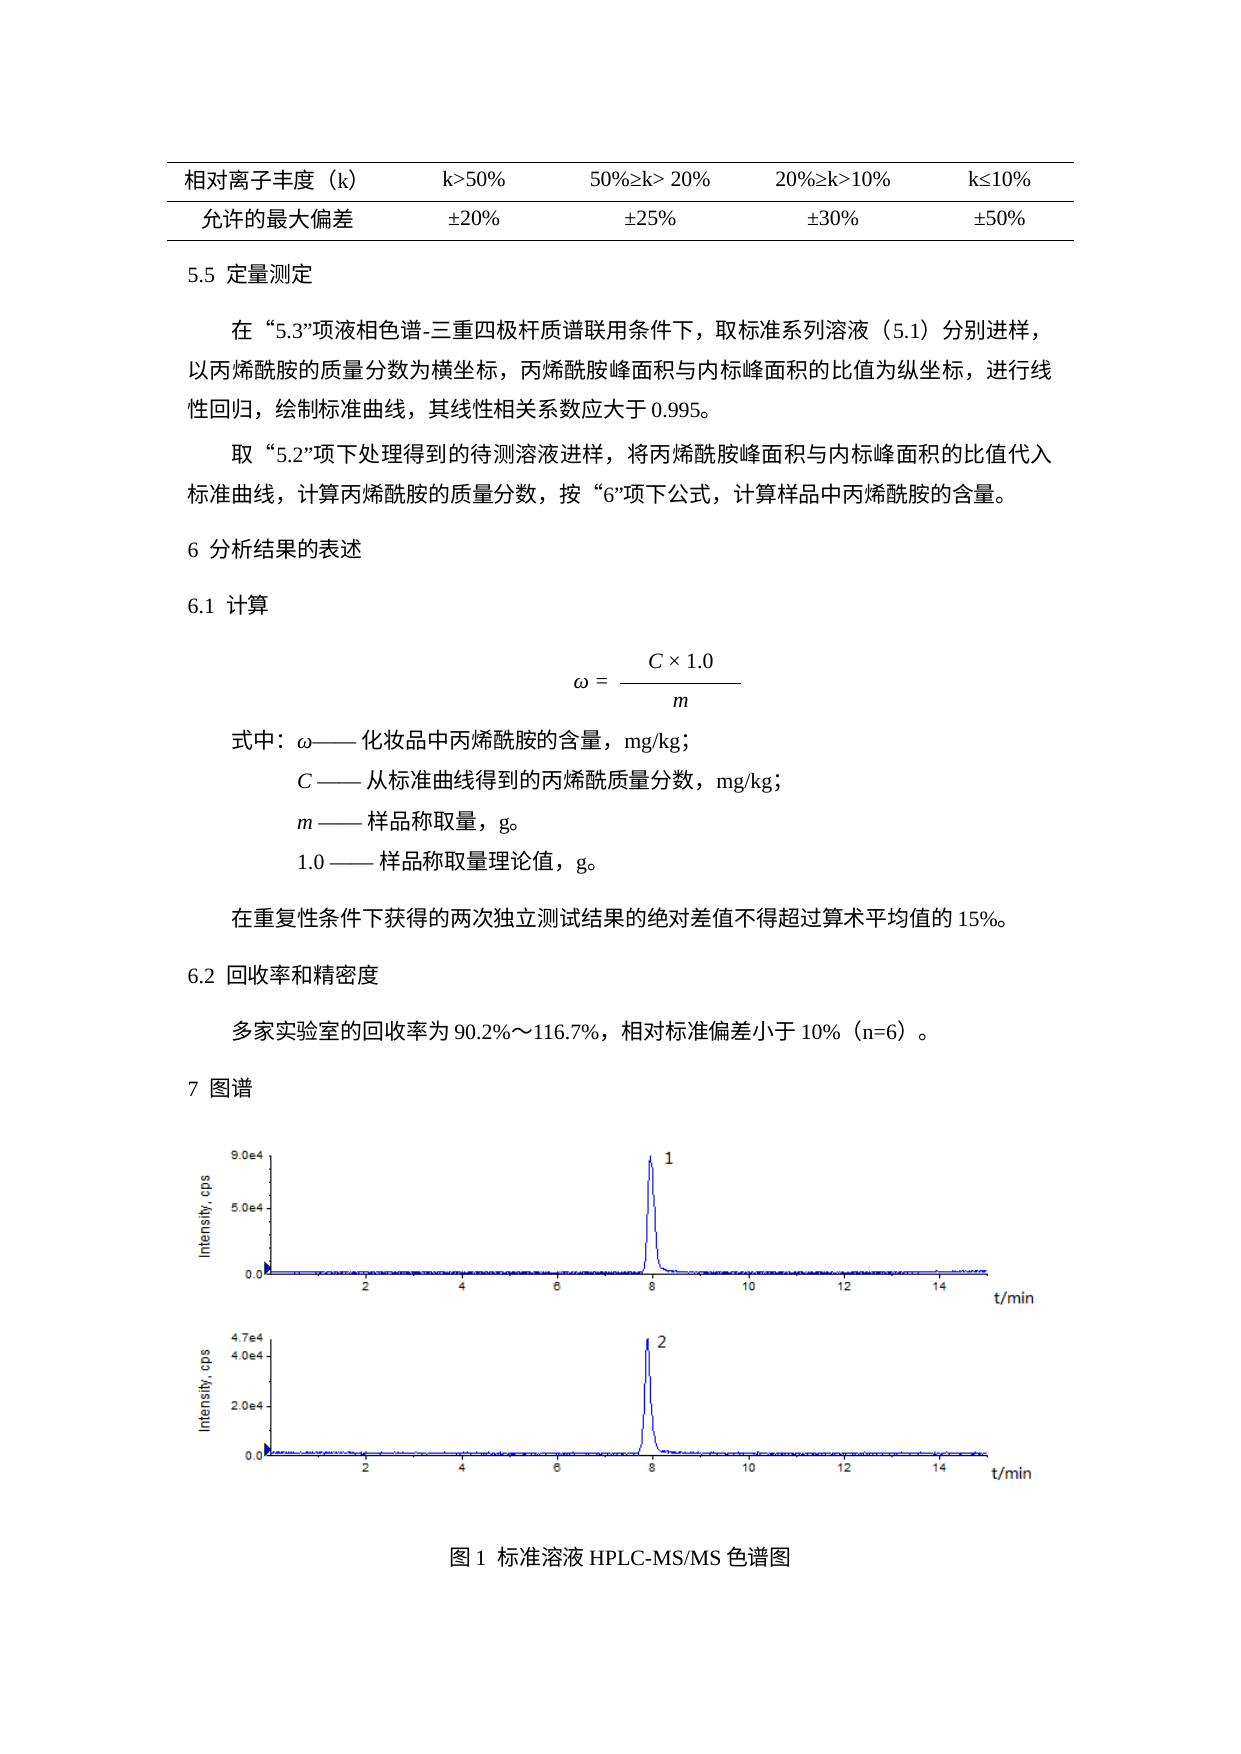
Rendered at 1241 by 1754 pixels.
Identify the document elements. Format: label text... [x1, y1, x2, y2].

picture [187, 1127, 1051, 1498]
table_header 50%≥k> 20% [560, 163, 740, 201]
table_header k>50% [388, 163, 560, 201]
text 6.1 计算 [187, 588, 1053, 620]
text 式中：ω—— 化妆品中丙烯酰胺的含量，mg/kg； [187, 723, 1053, 755]
text 在重复性条件下获得的两次独立测试结果的绝对差值不得超过算术平均值的15%。 [187, 901, 1053, 933]
text 6 分析结果的表述 [187, 532, 1053, 564]
table_cell 允许的最大偏差 [167, 202, 388, 240]
table_header 相对离子丰度（k） [167, 163, 388, 201]
text C —— 从标准曲线得到的丙烯酰质量分数，mg/kg； [187, 763, 1053, 796]
table_header ω = [499, 644, 620, 723]
text 7 图谱 [187, 1071, 1053, 1103]
text 多家实验室的回收率为90.2%～116.7%，相对标准偏差小于10%（n=6）。 [187, 1014, 1053, 1046]
text 5.5 定量测定 [187, 257, 1053, 289]
table_header C × 1.0 [620, 644, 741, 683]
table_cell m [620, 684, 741, 723]
text 1.0 —— 样品称取量理论值，g。 [187, 844, 1053, 876]
table_header k≤10% [925, 163, 1074, 201]
text 6.2 回收率和精密度 [187, 957, 1053, 990]
table_cell ±50% [925, 202, 1074, 240]
text 取“5.2”项下处理得到的待测溶液进样，将丙烯酰胺峰面积与内标峰面积的比值代入标准曲线，计算丙烯酰胺的质量分数，按“6”项下公式，计算样品中丙烯酰胺的含量。 [187, 437, 1053, 508]
text 图1 标准溶液HPLC-MS/MS色谱图 [187, 1540, 1053, 1571]
text 在“5.3”项液相色谱-三重四极杆质谱联用条件下，取标准系列溶液（5.1）分别进样，以丙烯酰胺的质量分数为横坐标，丙烯酰胺峰面积与内标峰面积的比值为纵坐标，进行线性回归，绘制标准曲线，其线性相关系数应大于0.995。 [187, 313, 1053, 424]
table_cell ±30% [740, 202, 925, 240]
text m —— 样品称取量，g。 [187, 803, 1053, 836]
table_header 20%≥k>10% [740, 163, 925, 201]
table_cell ±20% [388, 202, 560, 240]
table_cell ±25% [560, 202, 740, 240]
